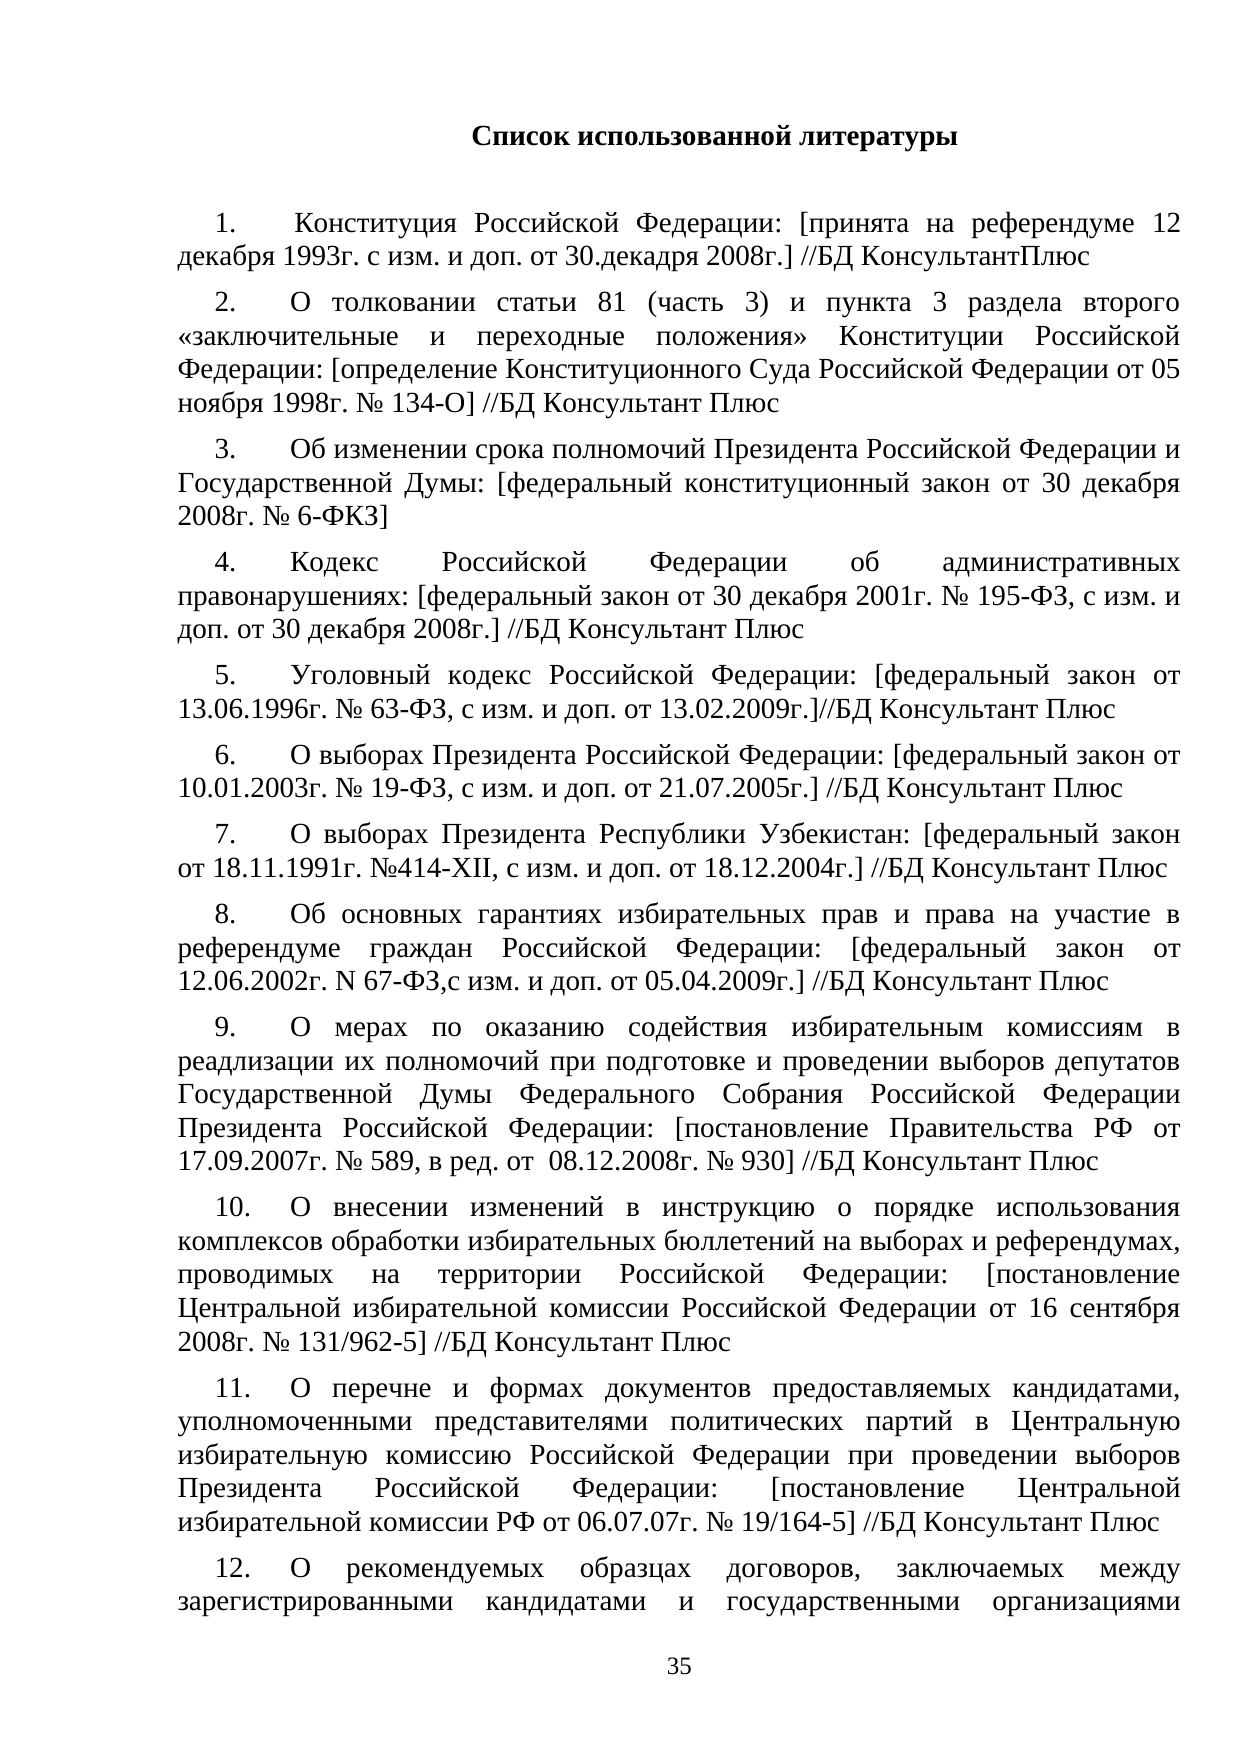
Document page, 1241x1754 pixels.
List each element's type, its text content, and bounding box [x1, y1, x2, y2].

list Уголовный кодекс Российской Федерации: [федеральный закон от 13.06.1996г. № 63-ФЗ, с изм. и доп. от 13.02.2009г.]//БД Консультант Плюс [177, 657, 1181, 724]
list Об основных гарантиях избирательных прав и права на участие в референдуме граждан Российской Федерации: [федеральный закон от 12.06.2002г. N 67-ФЗ,с изм. и доп. от 05.04.2009г.] //БД Консультант Плюс [177, 896, 1181, 997]
list Об изменении срока полномочий Президента Российской Федерации и Государственной Думы: [федеральный конституционный закон от 30 декабря 2008г. № 6-ФКЗ] [177, 431, 1181, 532]
text Список использованной литературы [177, 118, 1181, 152]
list Кодекс Российской Федерации об административных правонарушениях: [федеральный закон от 30 декабря 2001г. № 195-ФЗ, с изм. и доп. от 30 декабря 2008г.] //БД Консультант Плюс [177, 544, 1181, 645]
list Конституция Российской Федерации: [принята на референдуме 12 декабря 1993г. с изм. и доп. от 30.декадря 2008г.] //БД КонсультантПлюс [177, 205, 1181, 272]
list О перечне и формах документов предоставляемых кандидатами, уполномоченными представителями политических партий в Центральную избирательную комиссию Российской Федерации при проведении выборов Президента Российской Федерации: [постановление Центральной избирательной комиссии РФ от 06.07.07г. № 19/164-5] //БД Консультант Плюс [177, 1370, 1181, 1537]
list О выборах Президента Российской Федерации: [федеральный закон от 10.01.2003г. № 19-ФЗ, с изм. и доп. от 21.07.2005г.] //БД Консультант Плюс [177, 737, 1181, 804]
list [177, 1550, 1181, 1617]
list О мерах по оказанию содействия избирательным комиссиям в реадлизации их полномочий при подготовке и проведении выборов депутатов Государственной Думы Федерального Собрания Российской Федерации Президента Российской Федерации: [постановление Правительства РФ от 17.09.2007г. № 589, в ред. от 08.12.2008г. № 930] //БД Консультант Плюс [177, 1009, 1181, 1177]
list О внесении изменений в инструкцию о порядке использования комплексов обработки избирательных бюллетений на выборах и референдумах, проводимых на территории Российской Федерации: [постановление Центральной избирательной комиссии Российской Федерации от 16 сентября 2008г. № 131/962-5] //БД Консультант Плюс [177, 1189, 1181, 1357]
list О толковании статьи 81 (часть 3) и пункта 3 раздела второго «заключительные и переходные положения» Конституции Российской Федерации: [определение Конституционного Суда Российской Федерации от 05 ноября 1998г. № 134-О] //БД Консультант Плюс [177, 284, 1181, 419]
list О выборах Президента Республики Узбекистан: [федеральный закон от 18.11.1991г. №414-ХII, с изм. и доп. от 18.12.2004г.] //БД Консультант Плюс [177, 817, 1181, 884]
